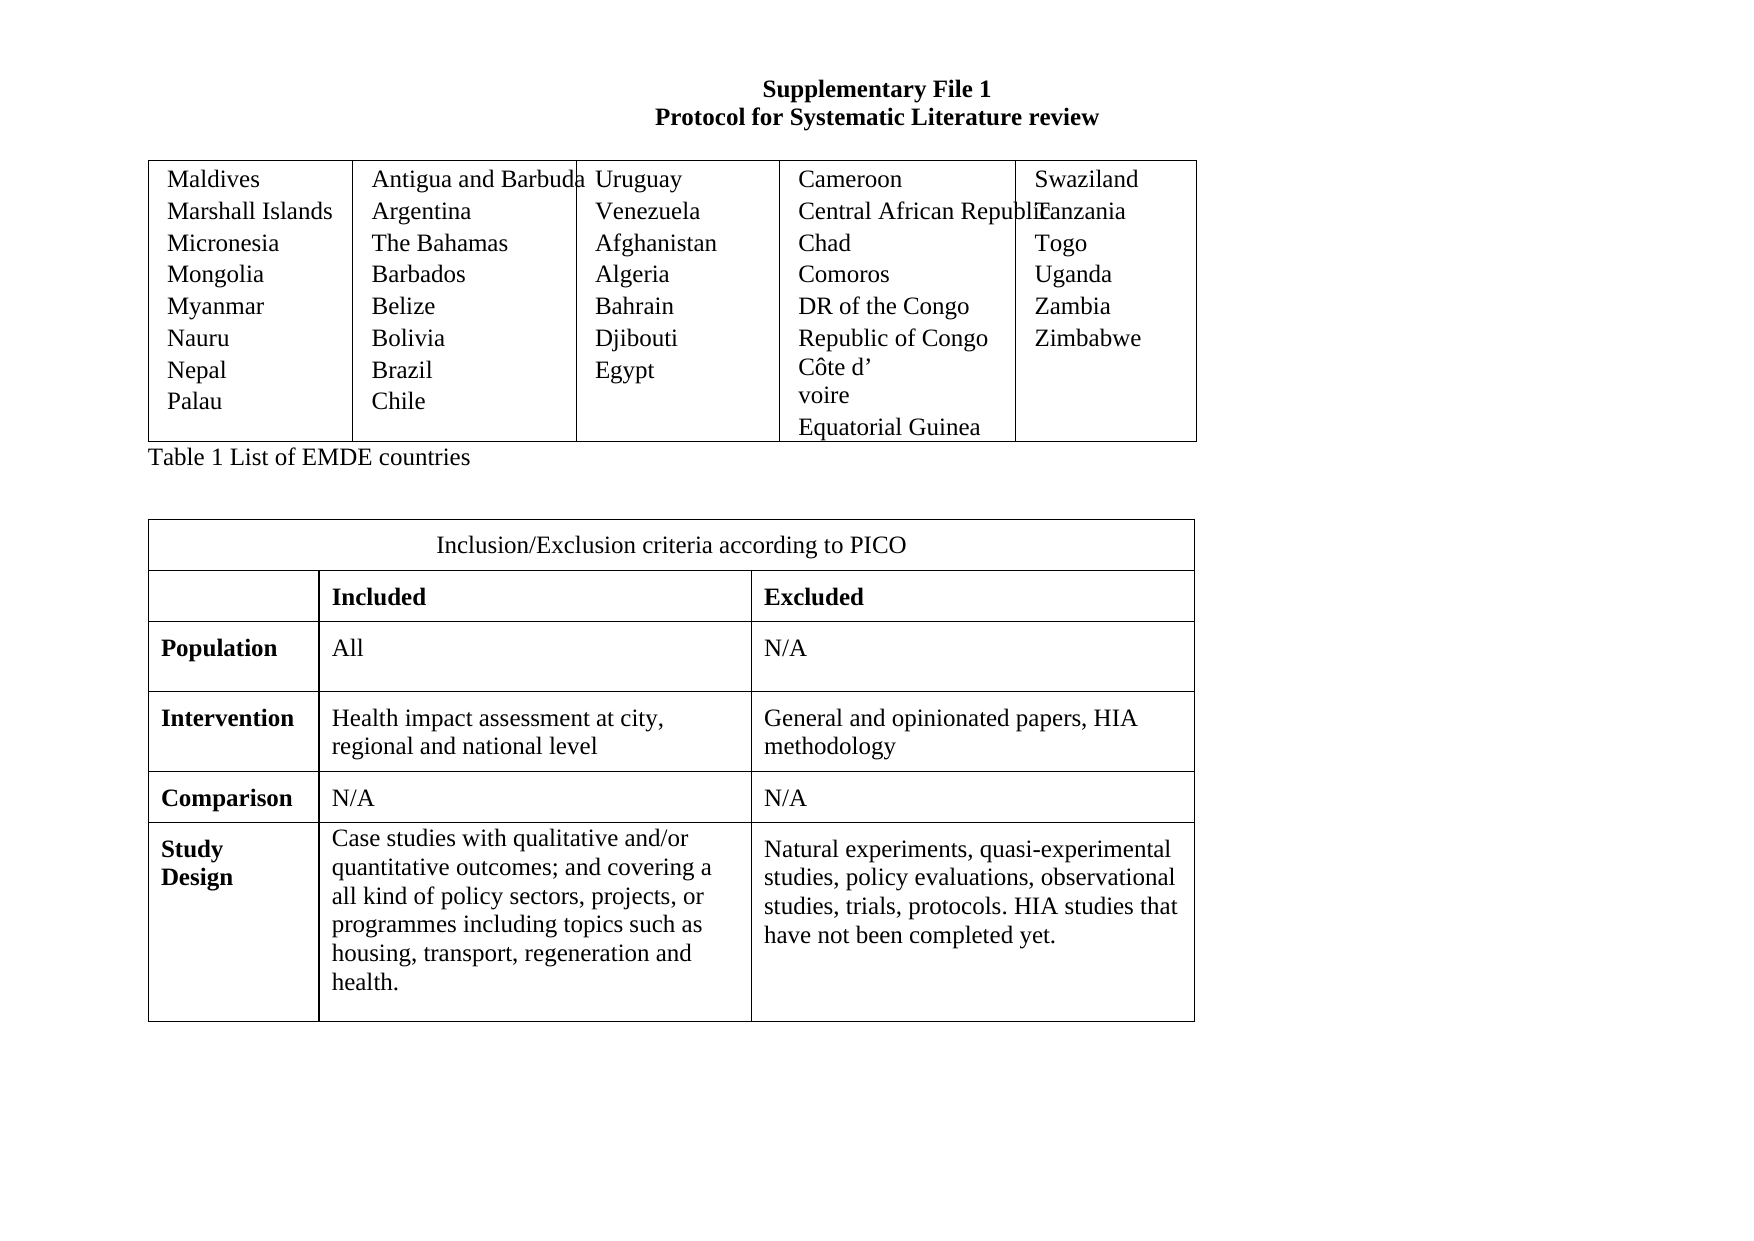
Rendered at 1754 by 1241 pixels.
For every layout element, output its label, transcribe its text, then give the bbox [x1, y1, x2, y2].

table_cell Included [320, 571, 751, 621]
table_cell General and opinionated papers, HIA methodology [752, 692, 1194, 771]
table_cell All [320, 622, 751, 691]
table_header [780, 161, 1015, 441]
table_cell Health impact assessment at city, regional and national level [320, 692, 751, 771]
table_cell Excluded [752, 571, 1194, 621]
table_cell [149, 571, 318, 621]
table_cell N/A [752, 622, 1194, 691]
table_cell Case studies with qualitative and/or quantitative outcomes; and covering a all kind of policy sectors, projects, or programmes including topics such as housing, transport, regeneration and health. [320, 823, 751, 1021]
table_cell Comparison [149, 772, 318, 822]
table_header [149, 161, 352, 441]
table_cell Population [149, 622, 318, 691]
table_cell Study Design [149, 823, 318, 1021]
table_header [577, 161, 779, 441]
table_cell Natural experiments, quasi-experimental studies, policy evaluations, observational studies, trials, protocols. HIA studies that have not been completed yet. [752, 823, 1194, 1021]
table_cell N/A [752, 772, 1194, 822]
text Table 1 List of EMDE countries [148, 442, 1606, 471]
table_cell Intervention [149, 692, 318, 771]
table_header Inclusion/Exclusion criteria according to PICO [149, 520, 1194, 570]
table_header [353, 161, 576, 441]
table_header [1016, 161, 1196, 441]
table_cell N/A [320, 772, 751, 822]
